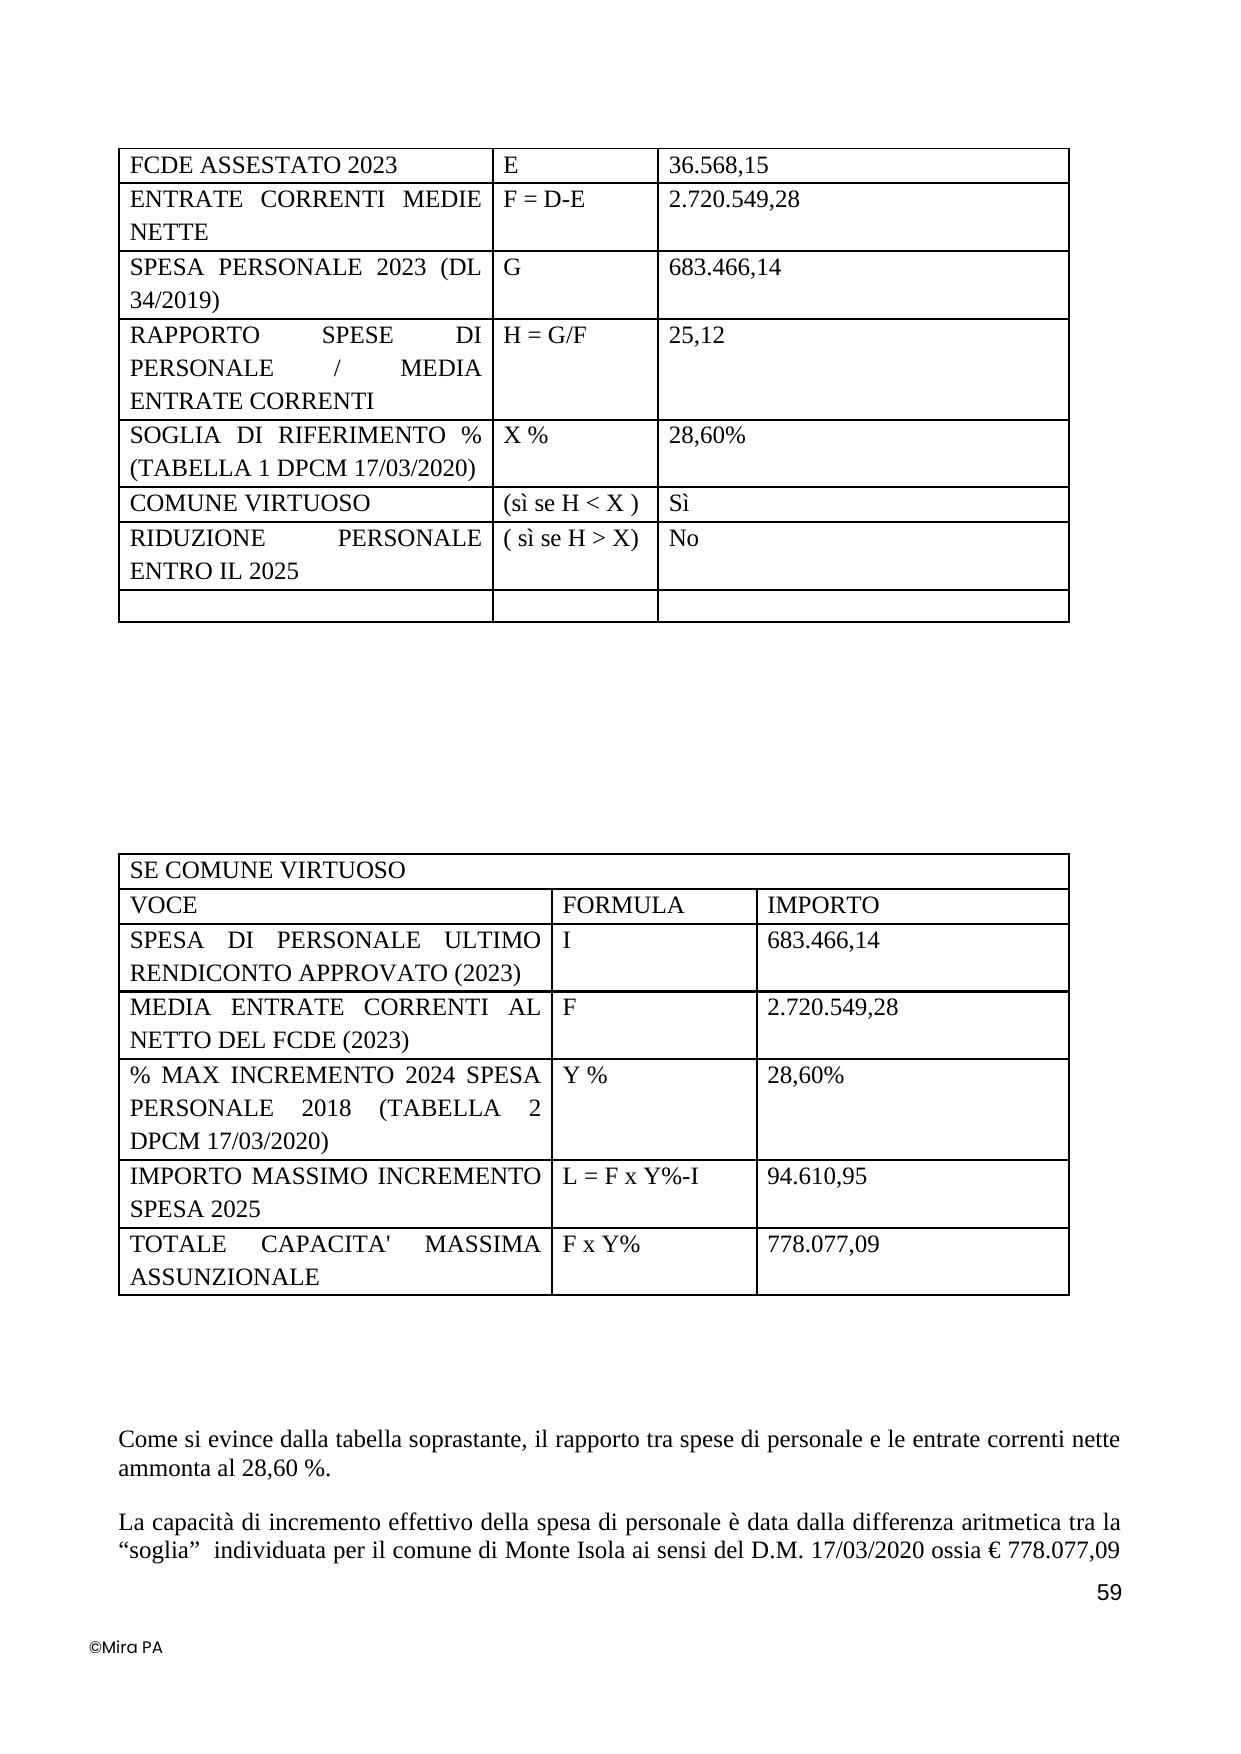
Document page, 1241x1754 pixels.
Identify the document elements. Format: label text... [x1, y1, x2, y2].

table_cell IMPORTO MASSIMO INCREMENTO SPESA 2025 [120, 1161, 551, 1227]
table_cell E [494, 149, 657, 182]
table_cell 683.466,14 [758, 925, 1068, 990]
table_cell FCDE ASSESTATO 2023 [120, 149, 492, 182]
table_cell 778.077,09 [758, 1229, 1068, 1294]
table_header SE COMUNE VIRTUOSO [120, 855, 1068, 888]
table_cell TOTALE CAPACITA' MASSIMA ASSUNZIONALE [120, 1229, 551, 1294]
table_cell Y % [553, 1060, 756, 1159]
table_cell SPESA DI PERSONALE ULTIMO RENDICONTO APPROVATO (2023) [120, 925, 551, 990]
table_cell F x Y% [553, 1229, 756, 1294]
table_cell SOGLIA DI RIFERIMENTO % (TABELLA 1 DPCM 17/03/2020) [120, 421, 492, 486]
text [118, 1507, 1122, 1564]
table_cell F = D-E [494, 184, 657, 250]
table_cell % MAX INCREMENTO 2024 SPESA PERSONALE 2018 (TABELLA 2 DPCM 17/03/2020) [120, 1060, 551, 1159]
table_cell X % [494, 421, 657, 486]
table_cell I [553, 925, 756, 990]
table_cell RIDUZIONE PERSONALE ENTRO IL 2025 [120, 523, 492, 588]
table_cell G [494, 252, 657, 318]
table_cell MEDIA ENTRATE CORRENTI AL NETTO DEL FCDE (2023) [120, 993, 551, 1058]
table_cell No [659, 523, 1068, 588]
table_cell SPESA PERSONALE 2023 (DL 34/2019) [120, 252, 492, 318]
table_cell FORMULA [553, 890, 756, 923]
table_cell RAPPORTO SPESE DI PERSONALE / MEDIA ENTRATE CORRENTI [120, 320, 492, 418]
table_cell ENTRATE CORRENTI MEDIE NETTE [120, 184, 492, 250]
table_cell COMUNE VIRTUOSO [120, 488, 492, 521]
table_cell 2.720.549,28 [659, 184, 1068, 250]
table_cell IMPORTO [758, 890, 1068, 923]
table_cell F [553, 993, 756, 1058]
table_cell Sì [659, 488, 1068, 521]
text Come si evince dalla tabella soprastante, il rapporto tra spese di personale e le entrate correnti nette ammonta al 28,60 %. [118, 1424, 1122, 1482]
table_cell [494, 591, 657, 621]
table_cell 36.568,15 [659, 149, 1068, 182]
table_cell 2.720.549,28 [758, 993, 1068, 1058]
table_cell (sì se H < X ) [494, 488, 657, 521]
table_cell 683.466,14 [659, 252, 1068, 318]
table_cell VOCE [120, 890, 551, 923]
table_cell ( sì se H > X) [494, 523, 657, 588]
table_cell 25,12 [659, 320, 1068, 418]
table_cell 94.610,95 [758, 1161, 1068, 1227]
table_cell H = G/F [494, 320, 657, 418]
table_cell 28,60% [659, 421, 1068, 486]
table_cell [659, 591, 1068, 621]
table_cell [120, 591, 492, 621]
table_cell L = F x Y%-I [553, 1161, 756, 1227]
table_cell 28,60% [758, 1060, 1068, 1159]
